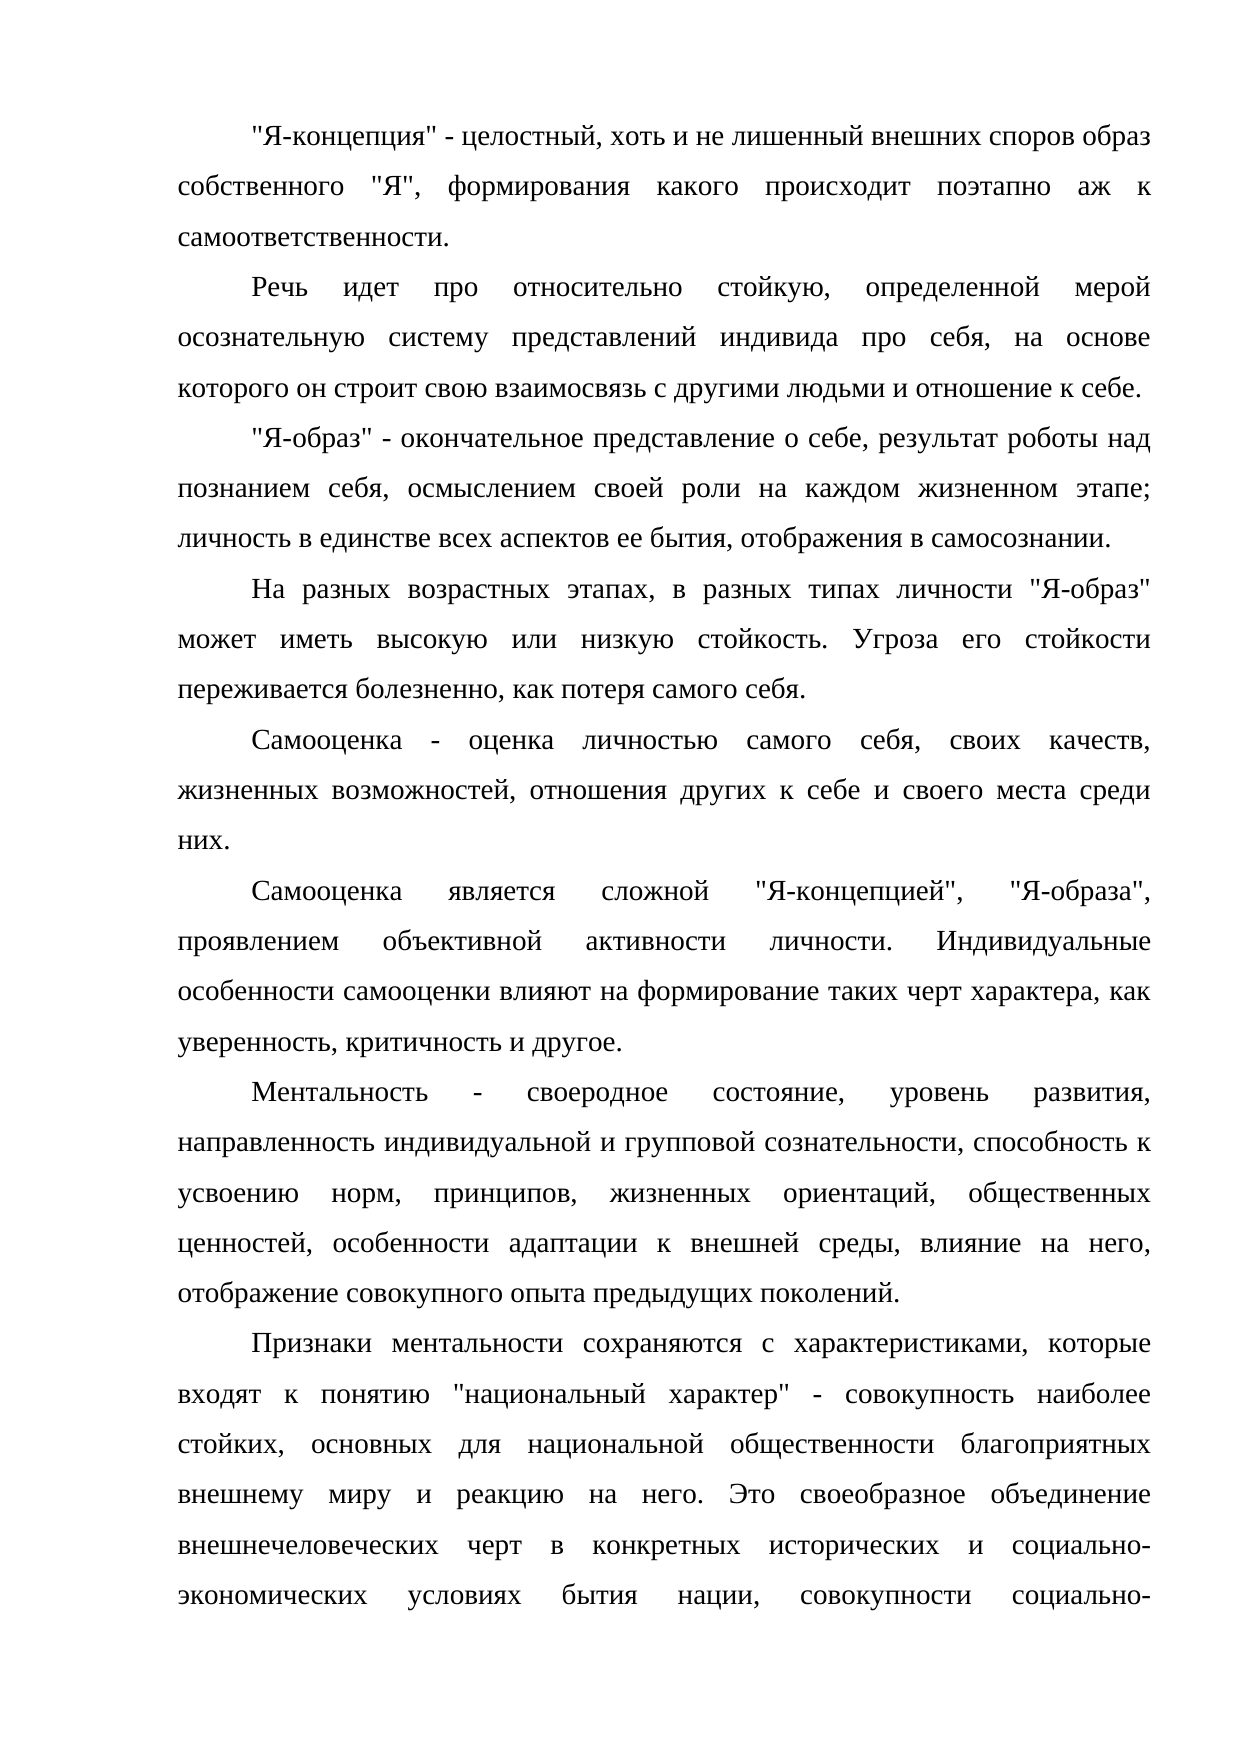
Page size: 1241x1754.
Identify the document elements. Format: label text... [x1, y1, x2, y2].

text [177, 1326, 1152, 1611]
text Самооценка - оценка личностью самого себя, своих качеств, жизненных возможностей, отношения других к себе и своего места среди них. [177, 722, 1152, 856]
text На разных возрастных этапах, в разных типах личности "Я-образ" может иметь высокую или низкую стойкость. Угроза его стойкости переживается болезненно, как потеря самого себя. [177, 571, 1152, 705]
text "Я-образ" - окончательное представление о себе, результат роботы над познанием себя, осмыслением своей роли на каждом жизненном этапе; личность в единстве всех аспектов ее бытия, отображения в самосознании. [177, 420, 1152, 554]
text Ментальность - своеродное состояние, уровень развития, направленность индивидуальной и групповой сознательности, способность к усвоению норм, принципов, жизненных ориентаций, общественных ценностей, особенности адаптации к внешней среды, влияние на него, отображение совокупного опыта предыдущих поколений. [177, 1074, 1152, 1309]
text "Я-концепция" - целостный, хоть и не лишенный внешних споров образ собственного "Я", формирования какого происходит поэтапно аж к самоответственности. [177, 118, 1152, 252]
text Речь идет про относительно стойкую, определенной мерой осознательную систему представлений индивида про себя, на основе которого он строит свою взаимосвязь с другими людьми и отношение к себе. [177, 269, 1152, 403]
text Самооценка является сложной "Я-концепцией", "Я-образа", проявлением объективной активности личности. Индивидуальные особенности самооценки влияют на формирование таких черт характера, как уверенность, критичность и другое. [177, 873, 1152, 1057]
